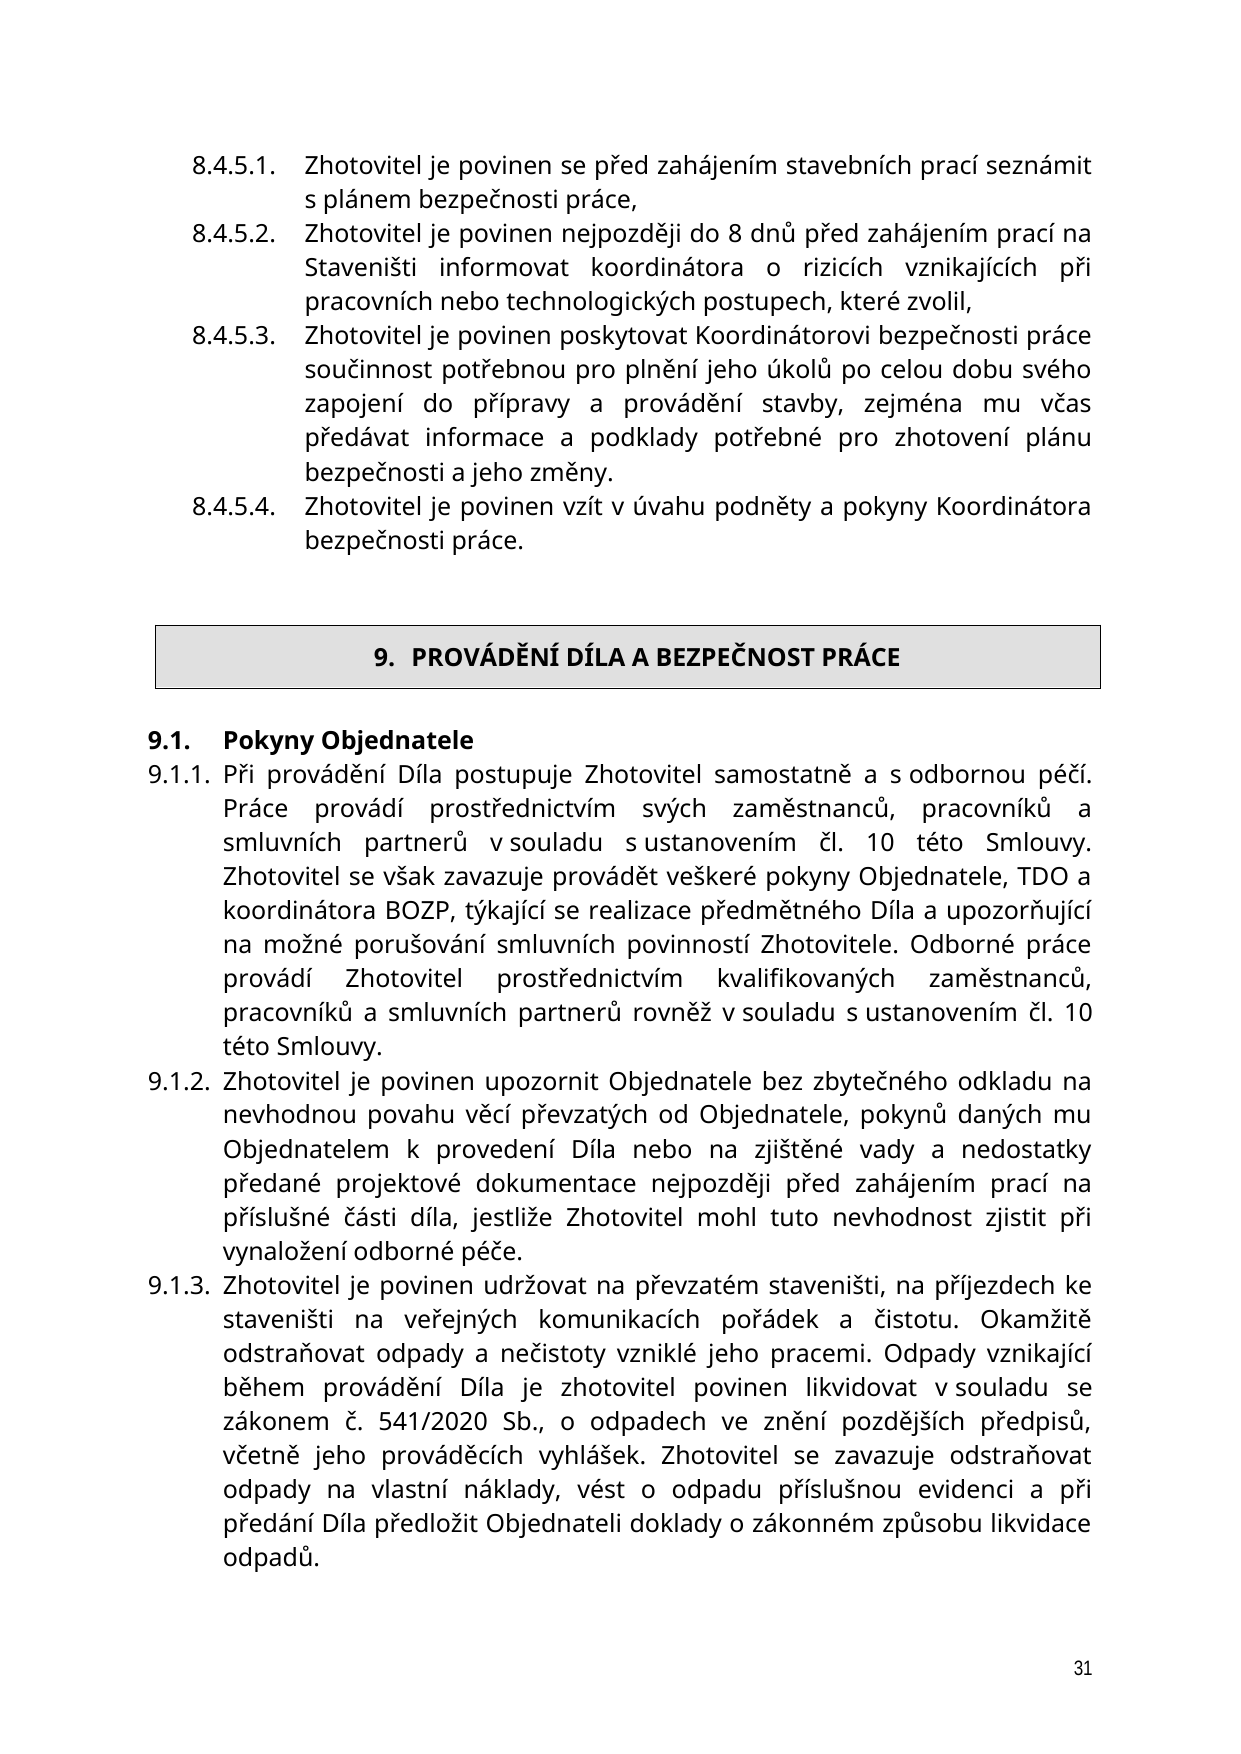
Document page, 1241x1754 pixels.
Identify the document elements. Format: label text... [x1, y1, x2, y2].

list Zhotovitel je povinen vzít v úvahu podněty a pokyny Koordinátora bezpečnosti práce. [192, 488, 1093, 556]
list Zhotovitel je povinen udržovat na převzatém staveništi, na příjezdech ke staveništi na veřejných komunikacích pořádek a čistotu. Okamžitě odstraňovat odpady a nečistoty vzniklé jeho pracemi. Odpady vznikající během provádění Díla je zhotovitel povinen likvidovat v souladu se zákonem č. 541/2020 Sb., o odpadech ve znění pozdějších předpisů, včetně jeho prováděcích vyhlášek. Zhotovitel se zavazuje odstraňovat odpady na vlastní náklady, vést o odpadu příslušnou evidenci a při předání Díla předložit Objednateli doklady o zákonném způsobu likvidace odpadů. [148, 1267, 1093, 1574]
list Zhotovitel je povinen poskytovat Koordinátorovi bezpečnosti práce součinnost potřebnou pro plnění jeho úkolů po celou dobu svého zapojení do přípravy a provádění stavby, zejména mu včas předávat informace a podklady potřebné pro zhotovení plánu bezpečnosti a jeho změny. [192, 318, 1093, 488]
list Zhotovitel je povinen se před zahájením stavebních prací seznámit s plánem bezpečnosti práce, [192, 148, 1093, 216]
list Při provádění Díla postupuje Zhotovitel samostatně a s odbornou péčí. Práce provádí prostřednictvím svých zaměstnanců, pracovníků a smluvních partnerů v souladu s ustanovením čl. 10 této Smlouvy. Zhotovitel se však zavazuje provádět veškeré pokyny Objednatele, TDO a koordinátora BOZP, týkající se realizace předmětného Díla a upozorňující na možné porušování smluvních povinností Zhotovitele. Odborné práce provádí Zhotovitel prostřednictvím kvalifikovaných zaměstnanců, pracovníků a smluvních partnerů rovněž v souladu s ustanovením čl. 10 této Smlouvy. [148, 757, 1093, 1063]
list Zhotovitel je povinen nejpozději do 8 dnů před zahájením prací na Staveništi informovat koordinátora o rizicích vznikajících při pracovních nebo technologických postupech, které zvolil, [192, 216, 1093, 318]
list Zhotovitel je povinen upozornit Objednatele bez zbytečného odkladu na nevhodnou povahu věcí převzatých od Objednatele, pokynů daných mu Objednatelem k provedení Díla nebo na zjištěné vady a nedostatky předané projektové dokumentace nejpozději před zahájením prací na příslušné části díla, jestliže Zhotovitel mohl tuto nevhodnost zjistit při vynaložení odborné péče. [148, 1063, 1093, 1267]
list Pokyny Objednatele [148, 722, 1093, 757]
table_header Provádění díla a bezpečnost práce [156, 626, 1100, 687]
